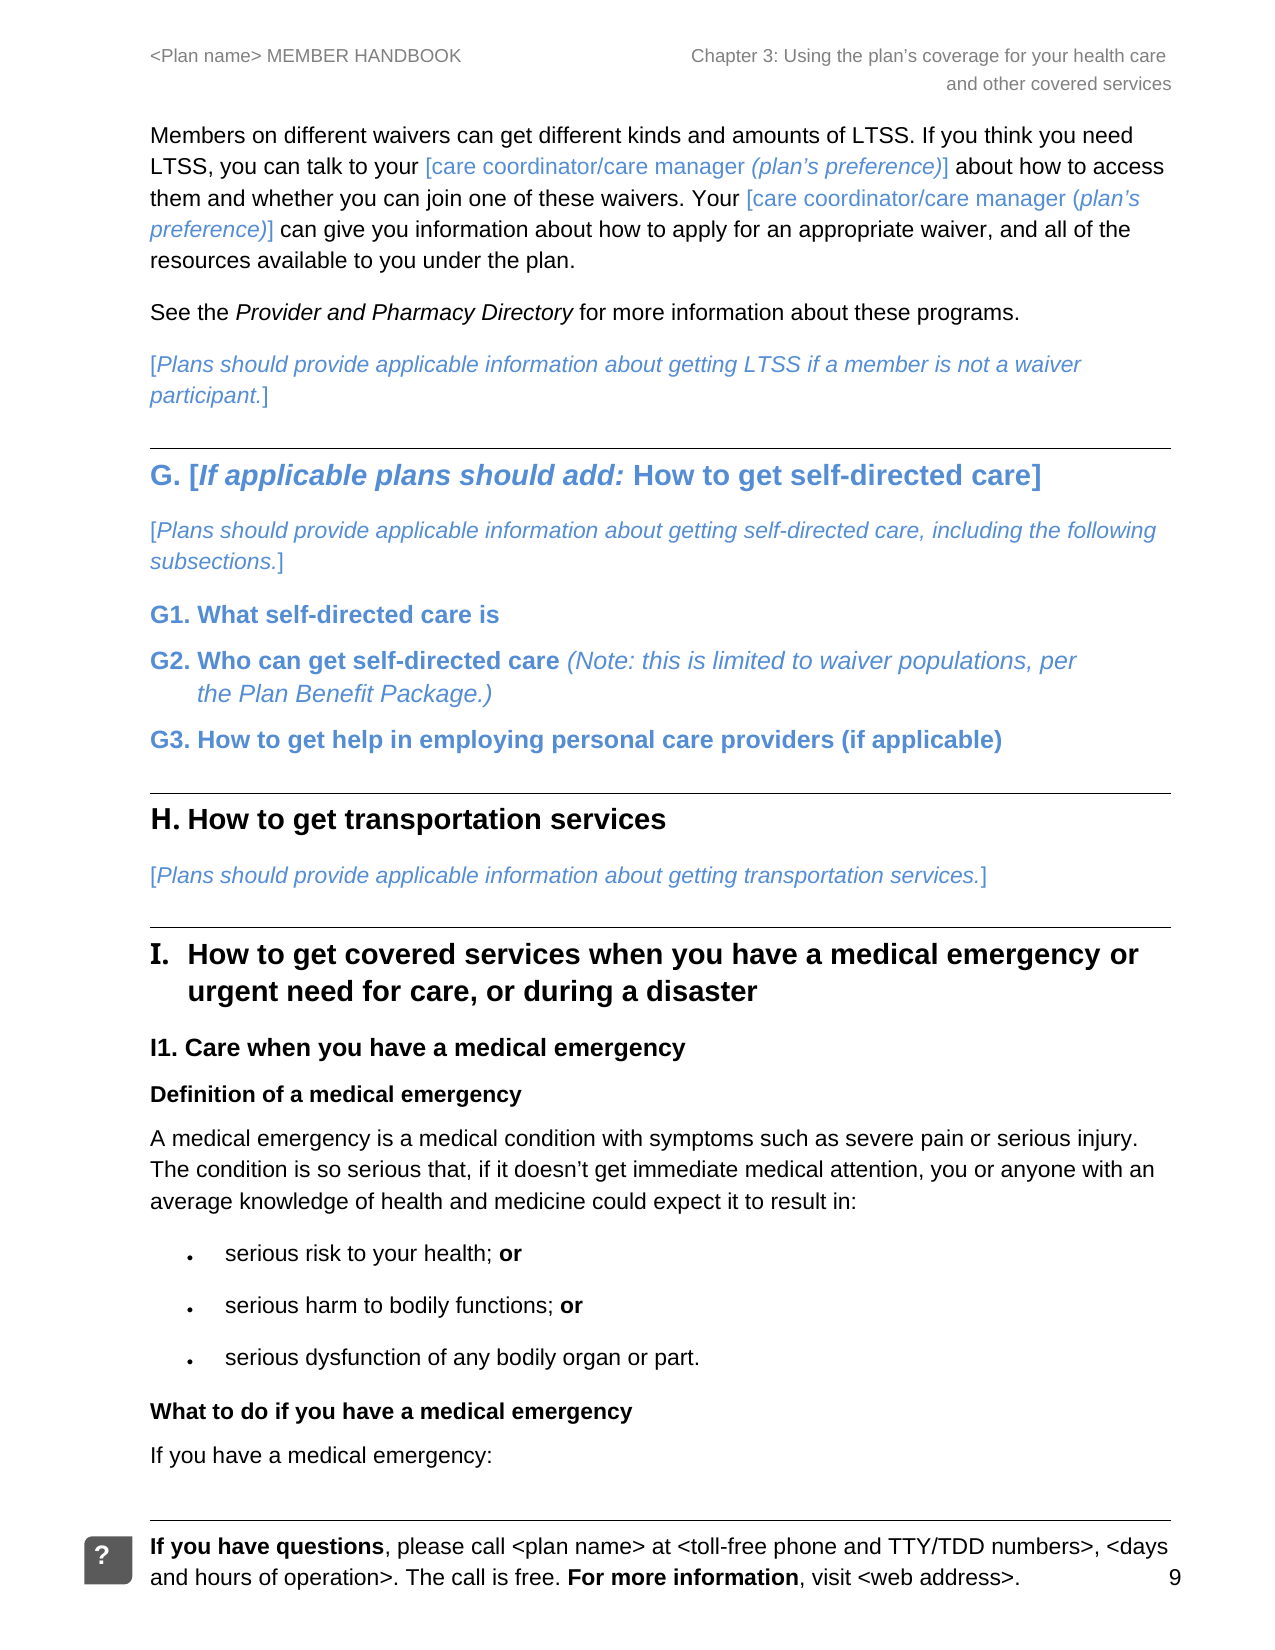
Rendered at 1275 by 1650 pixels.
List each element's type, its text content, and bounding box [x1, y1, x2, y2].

subtitle How to get covered services when you have a medical emergency or urgent need for care, or during a disaster [150, 928, 1171, 1009]
subtitle I1. Care when you have a medical emergency [150, 1030, 1096, 1063]
subtitle How to get transportation services [150, 794, 1171, 837]
text [Plans should provide applicable information about getting LTSS if a member is not a waiver participant.] [150, 348, 1171, 410]
text See the Provider and Pharmacy Directory for more information about these programs. [150, 296, 1171, 327]
subtitle G3. How to get help in employing personal care providers (if applicable) [150, 722, 1096, 755]
text [Plans should provide applicable information about getting transportation services.] [150, 858, 1171, 889]
subtitle G. [If applicable plans should add: How to get self-directed care] [150, 449, 1171, 492]
list serious risk to your health; or [187, 1236, 1096, 1267]
text A medical emergency is a medical condition with symptoms such as severe pain or serious injury. The condition is so serious that, if it doesn’t get immediate medical attention, you or anyone with an average knowledge of health and medicine could expect it to result in: [150, 1122, 1171, 1215]
subtitle What to do if you have a medical emergency [150, 1392, 1096, 1426]
text If you have a medical emergency: [150, 1438, 1171, 1469]
text [Plans should provide applicable information about getting self-directed care, including the following subsections.] [150, 513, 1171, 576]
subtitle G2. Who can get self-directed care (Note: this is limited to waiver populations, per the Plan Benefit Package.) [150, 642, 1096, 709]
text Members on different waivers can get different kinds and amounts of LTSS. If you think you need LTSS, you can talk to your [care coordinator/care manager (plan’s preference)] about how to access them and whether you can join one of these waivers. Your [care coordinator/care manager (plan’s preference)] can give you information about how to apply for an appropriate waiver, and all of the resources available to you under the plan. [150, 118, 1171, 275]
subtitle Definition of a medical emergency [150, 1076, 1096, 1109]
list serious harm to bodily functions; or [187, 1288, 1096, 1319]
list serious dysfunction of any bodily organ or part. [187, 1340, 1096, 1372]
subtitle G1. What self-directed care is [150, 597, 1096, 630]
